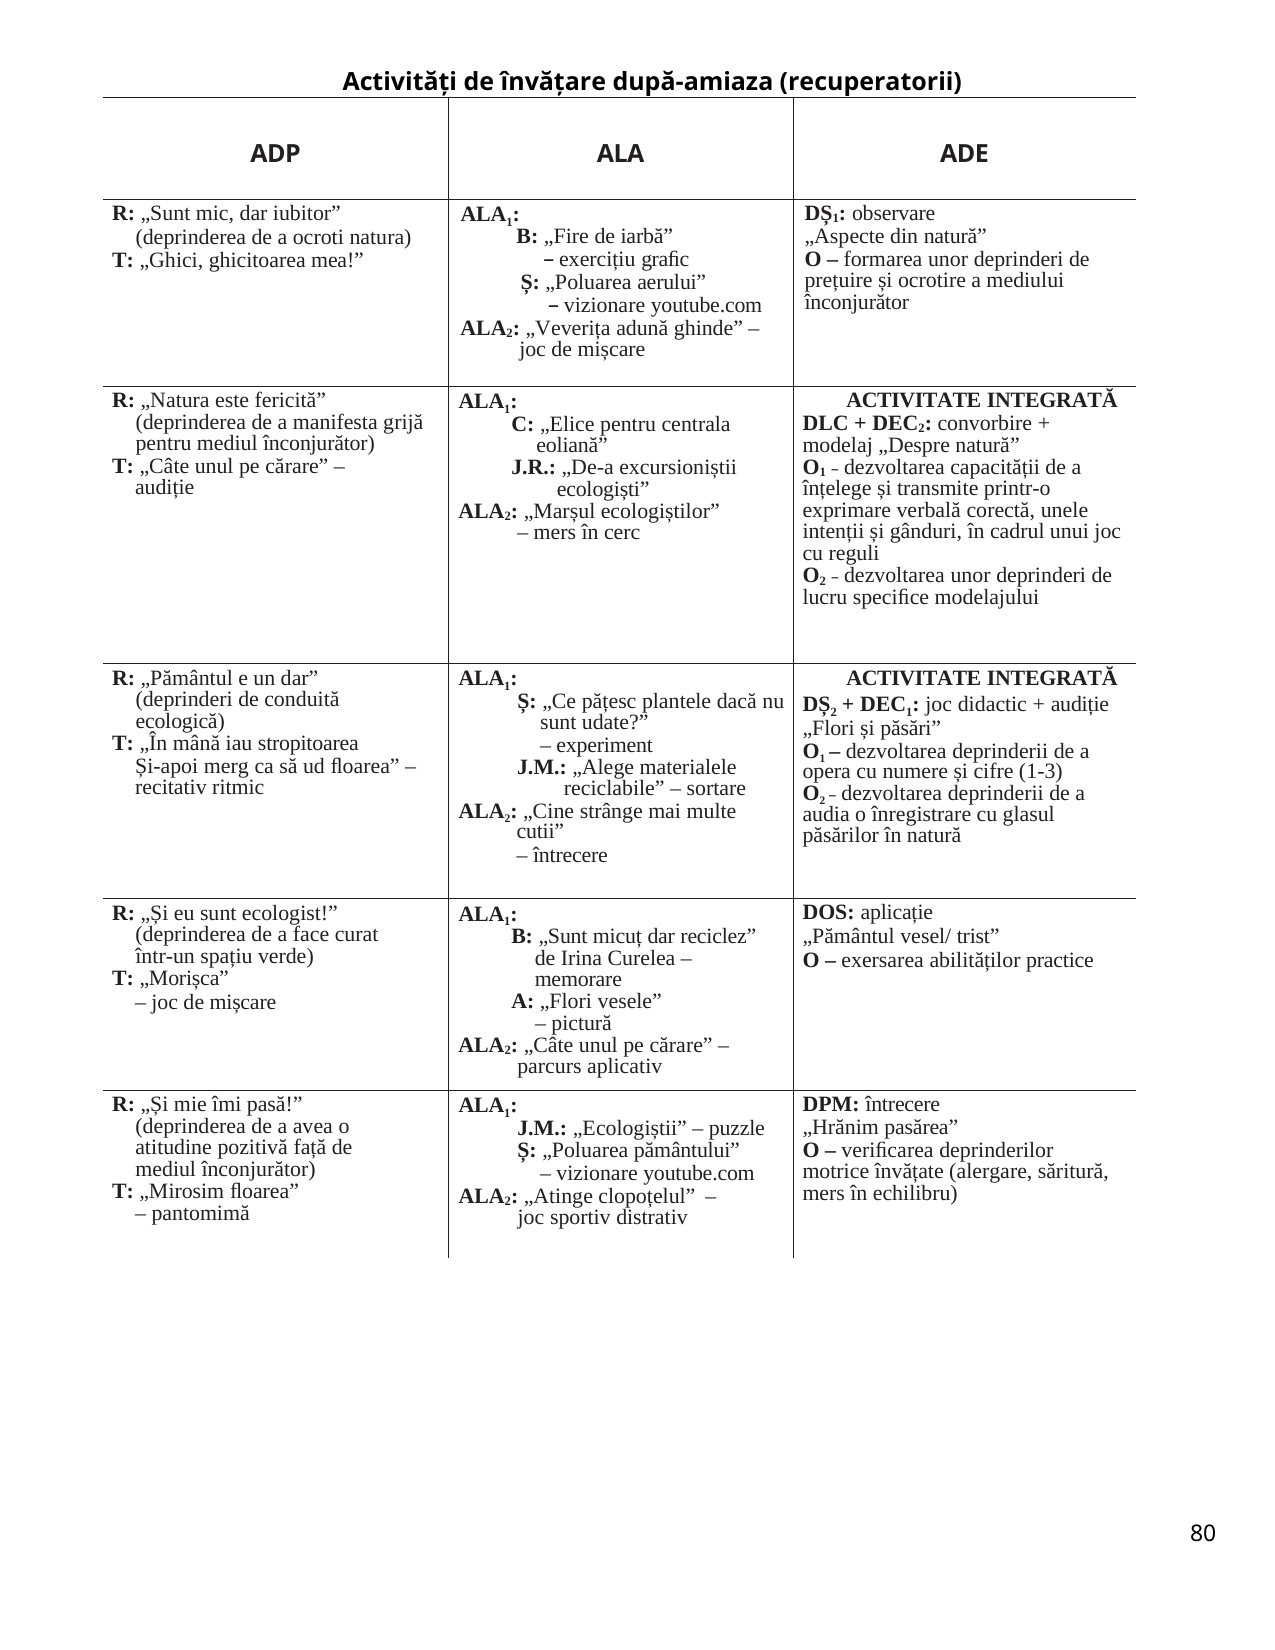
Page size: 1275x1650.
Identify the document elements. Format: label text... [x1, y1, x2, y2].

table_cell R: „Sunt mic, dar iubitor” (deprinderea de a ocroti natura) T: „Ghici, ghicitoarea mea!” [103, 200, 448, 386]
text Activități de învățare după-amiaza (recuperatorii) [89, 63, 1216, 97]
table_header ALA [449, 98, 793, 198]
table_cell ACTIVITATE INTEGRATĂ DȘ2 + DEC1: joc didactic + audiție „Flori și păsări” O1 – dezvoltarea deprinderii de a opera cu numere și cifre (1-3) O2 ˗ dezvoltarea deprinderii de a audia o înregistrare cu glasul păsărilor în natură [794, 664, 1136, 898]
table_cell ALA1: B: „Sunt micuț dar reciclez” de Irina Curelea – memorare A: „Flori vesele” – pictură ALA2: „Câte unul pe cărare” – parcurs aplicativ [449, 899, 793, 1090]
table_cell ALA1: J.M.: „Ecologiștii” – puzzle Ș: „Poluarea pământului” – vizionare youtube.com ALA2: „Atinge clopoțelul” – joc sportiv distrativ [449, 1091, 793, 1258]
table_cell R: „Și eu sunt ecologist!” (deprinderea de a face curat într-un spațiu verde) T: „Morișca” – joc de mișcare [103, 899, 448, 1090]
table_cell ACTIVITATE INTEGRATĂ DLC + DEC2: convorbire + modelaj „Despre natură” O1 ˗ dezvoltarea capacității de a înțelege și transmite printr-o exprimare verbală corectă, unele intenții și gânduri, în cadrul unui joc cu reguli O2 ˗ dezvoltarea unor deprinderi de lucru speciﬁce modelajului [794, 387, 1136, 663]
table_header ADP [103, 98, 448, 198]
table_cell DPM: întrecere „Hrănim pasărea” O – veriﬁcarea deprinderilor motrice învățate (alergare, săritură, mers în echilibru) [794, 1091, 1136, 1258]
table_cell DȘ1: observare „Aspecte din natură” O – formarea unor deprinderi de prețuire și ocrotire a mediului înconjurător [794, 200, 1136, 386]
table_cell DOS: aplicație „Pământul vesel/ trist” O – exersarea abilităților practice [794, 899, 1136, 1090]
table_cell R: „Natura este fericită” (deprinderea de a manifesta grijă pentru mediul înconjurător) T: „Câte unul pe cărare” – audiție [103, 387, 448, 663]
table_cell ALA1: B: „Fire de iarbă” exercițiu graﬁc Ș: „Poluarea aerului” vizionare youtube.com ALA2: „Veverița adună ghinde” – joc de mișcare [449, 200, 793, 386]
table_cell R: „Pământul e un dar” (deprinderi de conduită ecologică) T: „În mână iau stropitoarea Și-apoi merg ca să ud ﬂoarea” – recitativ ritmic [103, 664, 448, 898]
table_cell ALA1: C: „Elice pentru centrala eoliană” J.R.: „De-a excursioniștii ecologiști” ALA2: „Marșul ecologiștilor” – mers în cerc [449, 387, 793, 663]
table_cell ALA1: Ș: „Ce pățesc plantele dacă nu sunt udate?” – experiment J.M.: „Alege materialele reciclabile” – sortare ALA2: „Cine strânge mai multe cutii” – întrecere [449, 664, 793, 898]
table_cell R: „Și mie îmi pasă!” (deprinderea de a avea o atitudine pozitivă față de mediul înconjurător) T: „Mirosim ﬂoarea” – pantomimă [103, 1091, 448, 1258]
table_header ADE [794, 98, 1136, 198]
